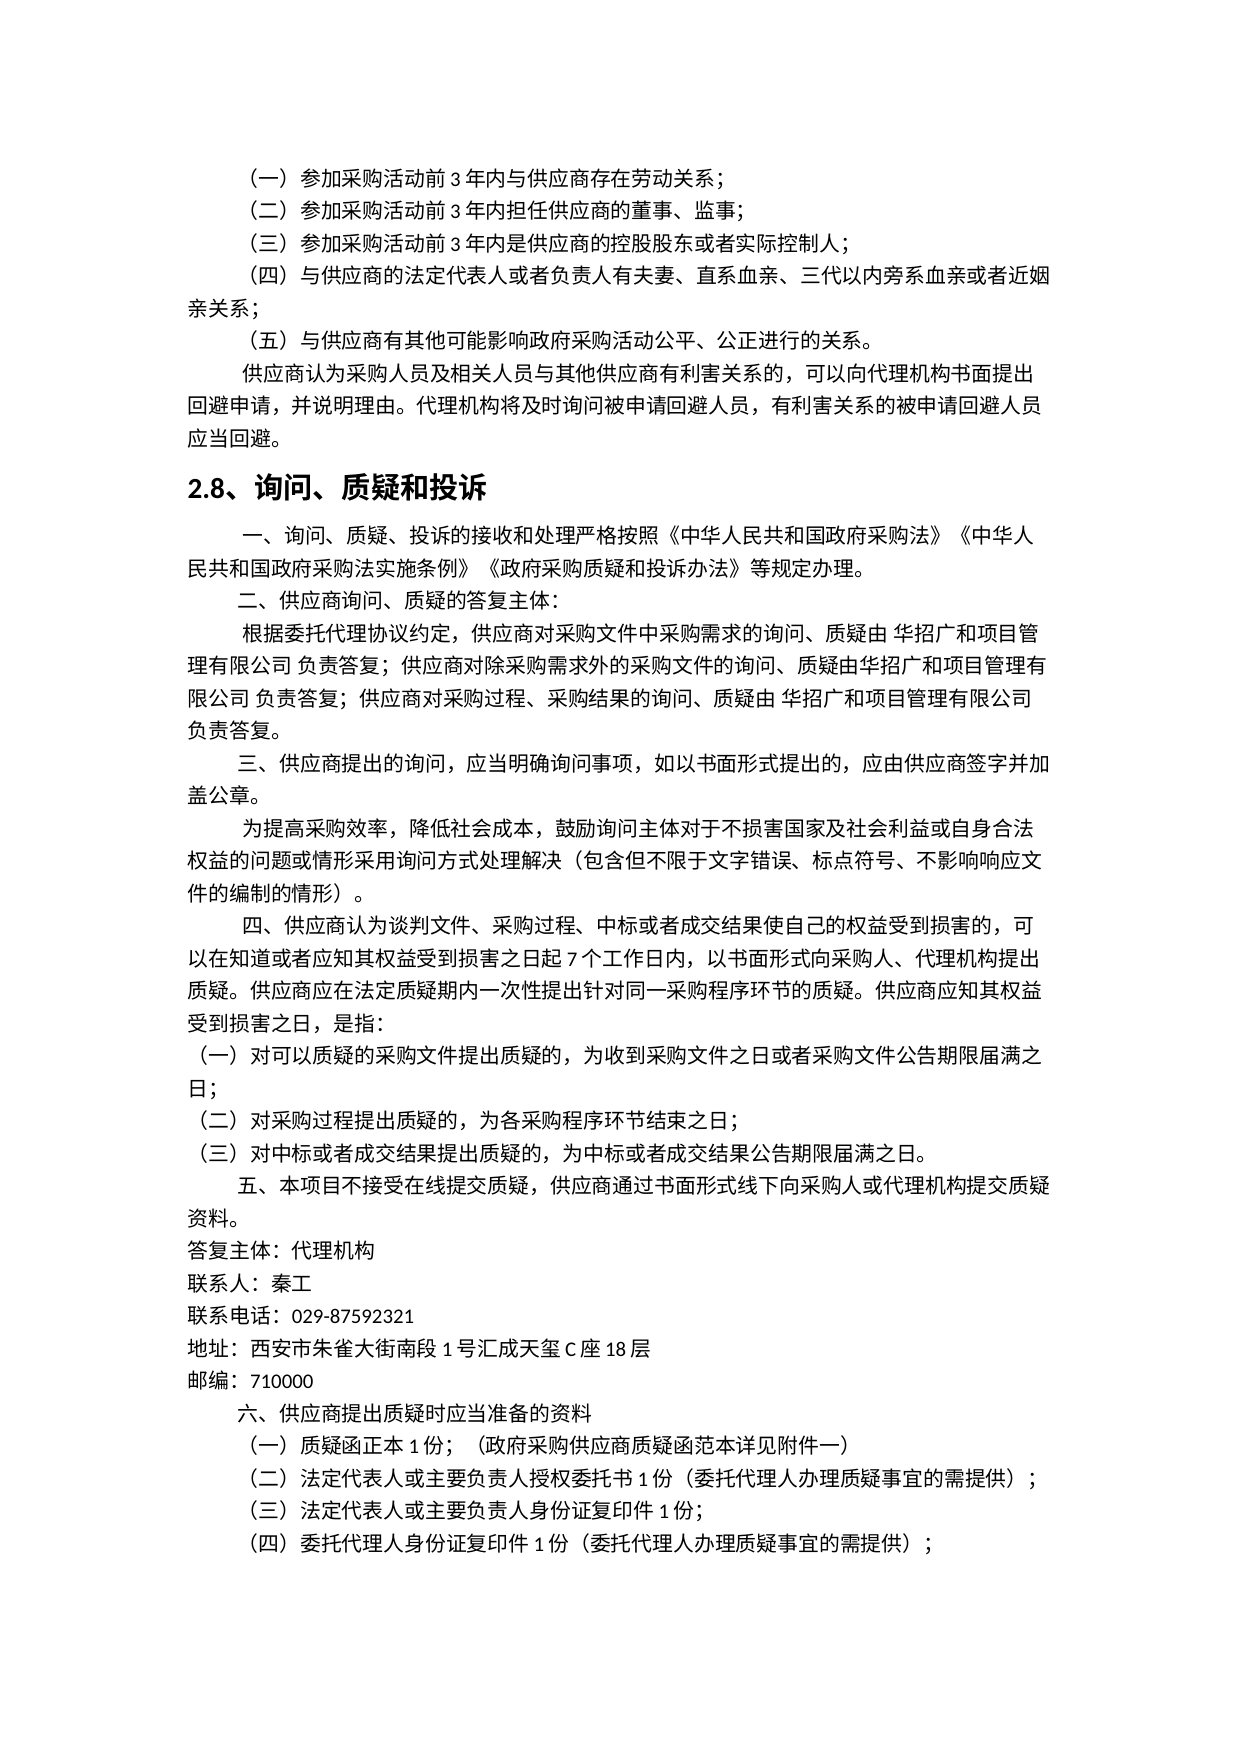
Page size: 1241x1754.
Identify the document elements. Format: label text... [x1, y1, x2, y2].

text 为提高采购效率，降低社会成本，鼓励询问主体对于不损害国家及社会利益或自身合法权益的问题或情形采用询问方式处理解决（包含但不限于文字错误、标点符号、不影响响应文件的编制的情形）。 [187, 812, 1053, 909]
text 二、供应商询问、质疑的答复主体： [187, 584, 1053, 617]
text 三、供应商提出的询问，应当明确询问事项，如以书面形式提出的，应由供应商签字并加盖公章。 [187, 747, 1053, 812]
text 联系电话：029-87592321 [187, 1299, 1053, 1332]
text 2.8、询问、质疑和投诉 [187, 454, 1053, 519]
text 地址：西安市朱雀大街南段1号汇成天玺C座18层 [187, 1332, 1053, 1364]
text 供应商认为采购人员及相关人员与其他供应商有利害关系的，可以向代理机构书面提出回避申请，并说明理由。代理机构将及时询问被申请回避人员，有利害关系的被申请回避人员应当回避。 [187, 357, 1053, 454]
text 六、供应商提出质疑时应当准备的资料 [187, 1397, 1053, 1429]
text （二）对采购过程提出质疑的，为各采购程序环节结束之日； [187, 1104, 1053, 1137]
text （二）参加采购活动前3年内担任供应商的董事、监事； [187, 194, 1053, 227]
text 一、询问、质疑、投诉的接收和处理严格按照《中华人民共和国政府采购法》《中华人民共和国政府采购法实施条例》《政府采购质疑和投诉办法》等规定办理。 [187, 519, 1053, 584]
text （一）质疑函正本1份；（政府采购供应商质疑函范本详见附件一） [187, 1429, 1053, 1462]
text （二）法定代表人或主要负责人授权委托书1份（委托代理人办理质疑事宜的需提供）； [187, 1462, 1053, 1494]
text （三）参加采购活动前3年内是供应商的控股股东或者实际控制人； [187, 227, 1053, 259]
text 联系人：秦工 [187, 1267, 1053, 1299]
text 五、本项目不接受在线提交质疑，供应商通过书面形式线下向采购人或代理机构提交质疑资料。 [187, 1169, 1053, 1234]
text 根据委托代理协议约定，供应商对采购文件中采购需求的询问、质疑由 华招广和项目管理有限公司 负责答复；供应商对除采购需求外的采购文件的询问、质疑由华招广和项目管理有限公司 负责答复；供应商对采购过程、采购结果的询问、质疑由 华招广和项目管理有限公司 负责答复。 [187, 617, 1053, 747]
text （四）与供应商的法定代表人或者负责人有夫妻、直系血亲、三代以内旁系血亲或者近姻亲关系； [187, 259, 1053, 324]
text （一）对可以质疑的采购文件提出质疑的，为收到采购文件之日或者采购文件公告期限届满之日； [187, 1039, 1053, 1104]
text （三）对中标或者成交结果提出质疑的，为中标或者成交结果公告期限届满之日。 [187, 1137, 1053, 1169]
text 邮编：710000 [187, 1364, 1053, 1397]
text 四、供应商认为谈判文件、采购过程、中标或者成交结果使自己的权益受到损害的，可以在知道或者应知其权益受到损害之日起7个工作日内，以书面形式向采购人、代理机构提出质疑。供应商应在法定质疑期内一次性提出针对同一采购程序环节的质疑。供应商应知其权益受到损害之日，是指： [187, 909, 1053, 1039]
text （三）法定代表人或主要负责人身份证复印件1份； [187, 1494, 1053, 1527]
text 答复主体：代理机构 [187, 1234, 1053, 1267]
text （四）委托代理人身份证复印件1份（委托代理人办理质疑事宜的需提供）； [187, 1527, 1053, 1559]
text （一）参加采购活动前3年内与供应商存在劳动关系； [187, 162, 1053, 194]
text （五）与供应商有其他可能影响政府采购活动公平、公正进行的关系。 [187, 324, 1053, 357]
